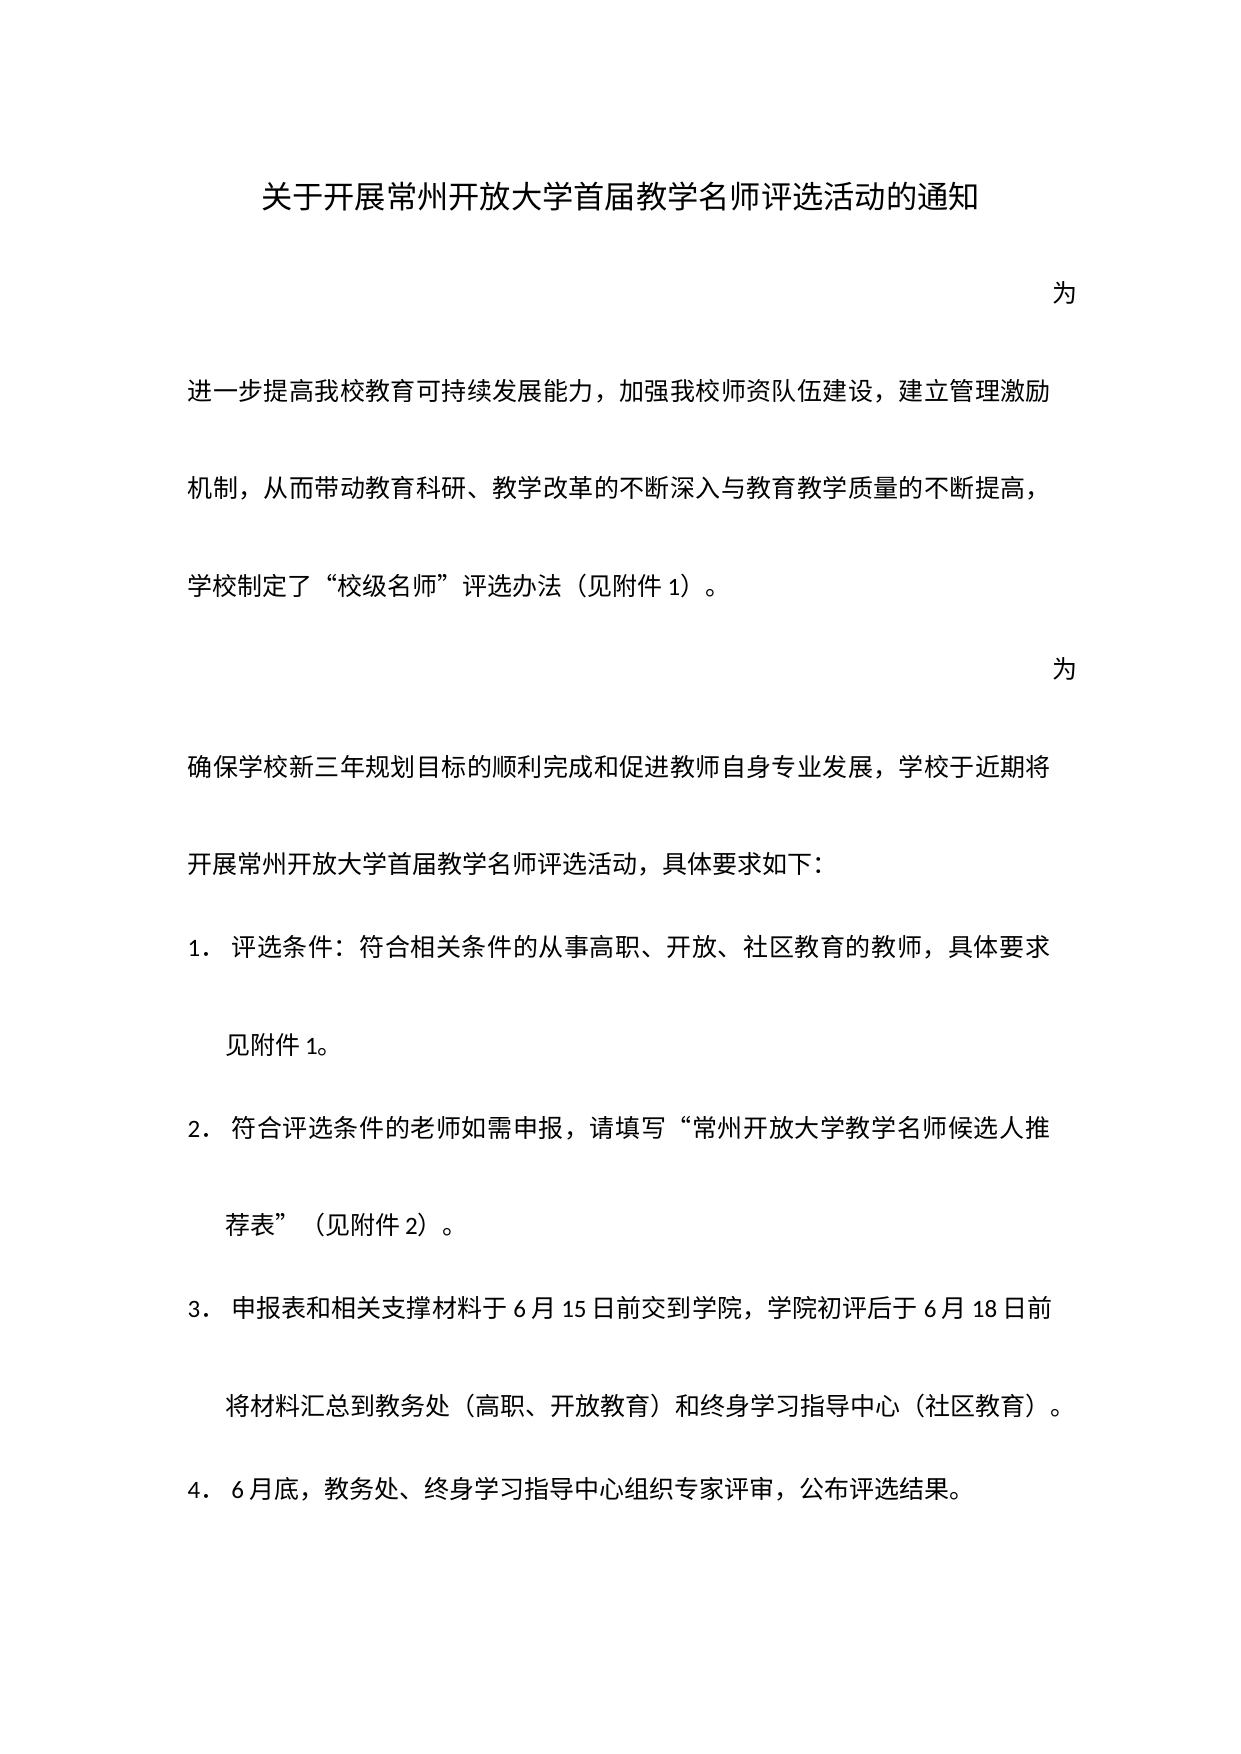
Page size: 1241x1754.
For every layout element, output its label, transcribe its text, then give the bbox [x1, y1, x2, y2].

text 关于开展常州开放大学首届教学名师评选活动的通知 [187, 162, 1053, 227]
list 符合评选条件的老师如需申报，请填写“常州开放大学教学名师候选人推荐表”（见附件2）。 [187, 1094, 1053, 1256]
list 6月底，教务处、终身学习指导中心组织专家评审，公布评选结果。 [187, 1455, 1053, 1520]
text 为确保学校新三年规划目标的顺利完成和促进教师自身专业发展，学校于近期将开展常州开放大学首届教学名师评选活动，具体要求如下： [187, 635, 1053, 895]
list 申报表和相关支撑材料于交到学院，学院初评后于将材料汇总到教务处（高职、开放教育）和终身学习指导中心（社区教育）。 [187, 1274, 1053, 1437]
list 评选条件：符合相关条件的从事高职、开放、社区教育的教师，具体要求见附件1。 [187, 913, 1053, 1076]
text 为进一步提高我校教育可持续发展能力，加强我校师资队伍建设，建立管理激励机制，从而带动教育科研、教学改革的不断深入与教育教学质量的不断提高，学校制定了“校级名师”评选办法（见附件1）。 [187, 259, 1053, 617]
